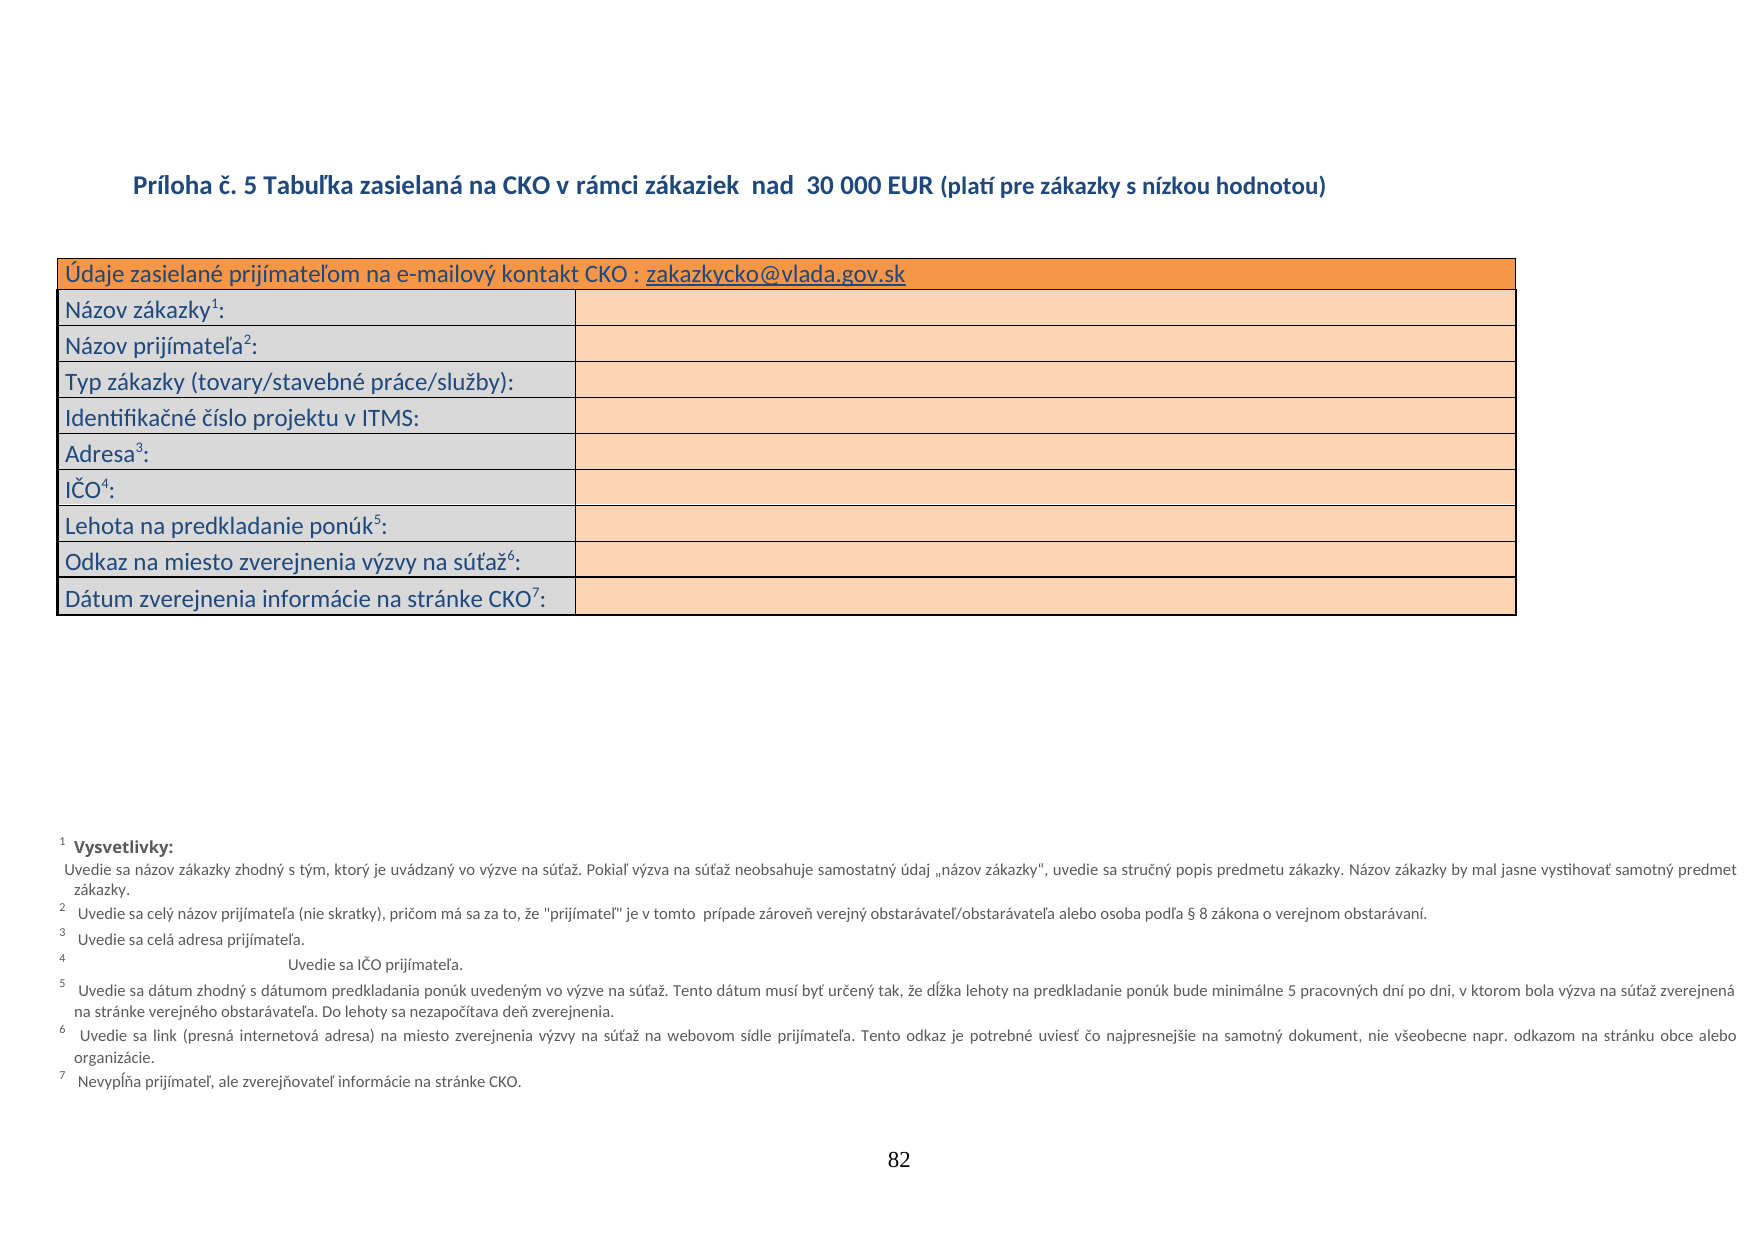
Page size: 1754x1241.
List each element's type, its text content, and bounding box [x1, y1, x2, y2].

table_cell [576, 542, 1515, 576]
table_cell Dátum zverejnenia informácie na stránke CKO: [59, 578, 575, 614]
table_cell Názov zákazky: [59, 290, 575, 325]
table_cell [576, 578, 1515, 614]
table_cell Odkaz na miesto zverejnenia výzvy na súťaž: [59, 542, 575, 576]
table_cell [576, 362, 1515, 397]
table_cell [576, 326, 1515, 361]
table_cell [576, 470, 1515, 504]
table_cell Názov prijímateľa: [59, 326, 575, 361]
table_cell [576, 398, 1515, 433]
table_cell [576, 434, 1515, 469]
table_cell Identifikačné číslo projektu v ITMS: [59, 398, 575, 433]
table_cell Typ zákazky (tovary/stavebné práce/služby): [59, 362, 575, 397]
table_cell [576, 290, 1515, 325]
table_header Údaje zasielané prijímateľom na e-mailový kontakt CKO : zakazkycko@vlada.gov.sk [58, 259, 1515, 289]
table_cell Adresa: [59, 434, 575, 469]
subtitle Príloha č. 5 Tabuľka zasielaná na CKO v rámci zákaziek nad 30 000 EUR (platí pre zákazky s nízkou hodnotou) [59, 168, 1739, 201]
table_cell IČO: [59, 470, 575, 504]
table_cell Lehota na predkladanie ponúk: [59, 506, 575, 541]
table_cell [576, 506, 1515, 541]
